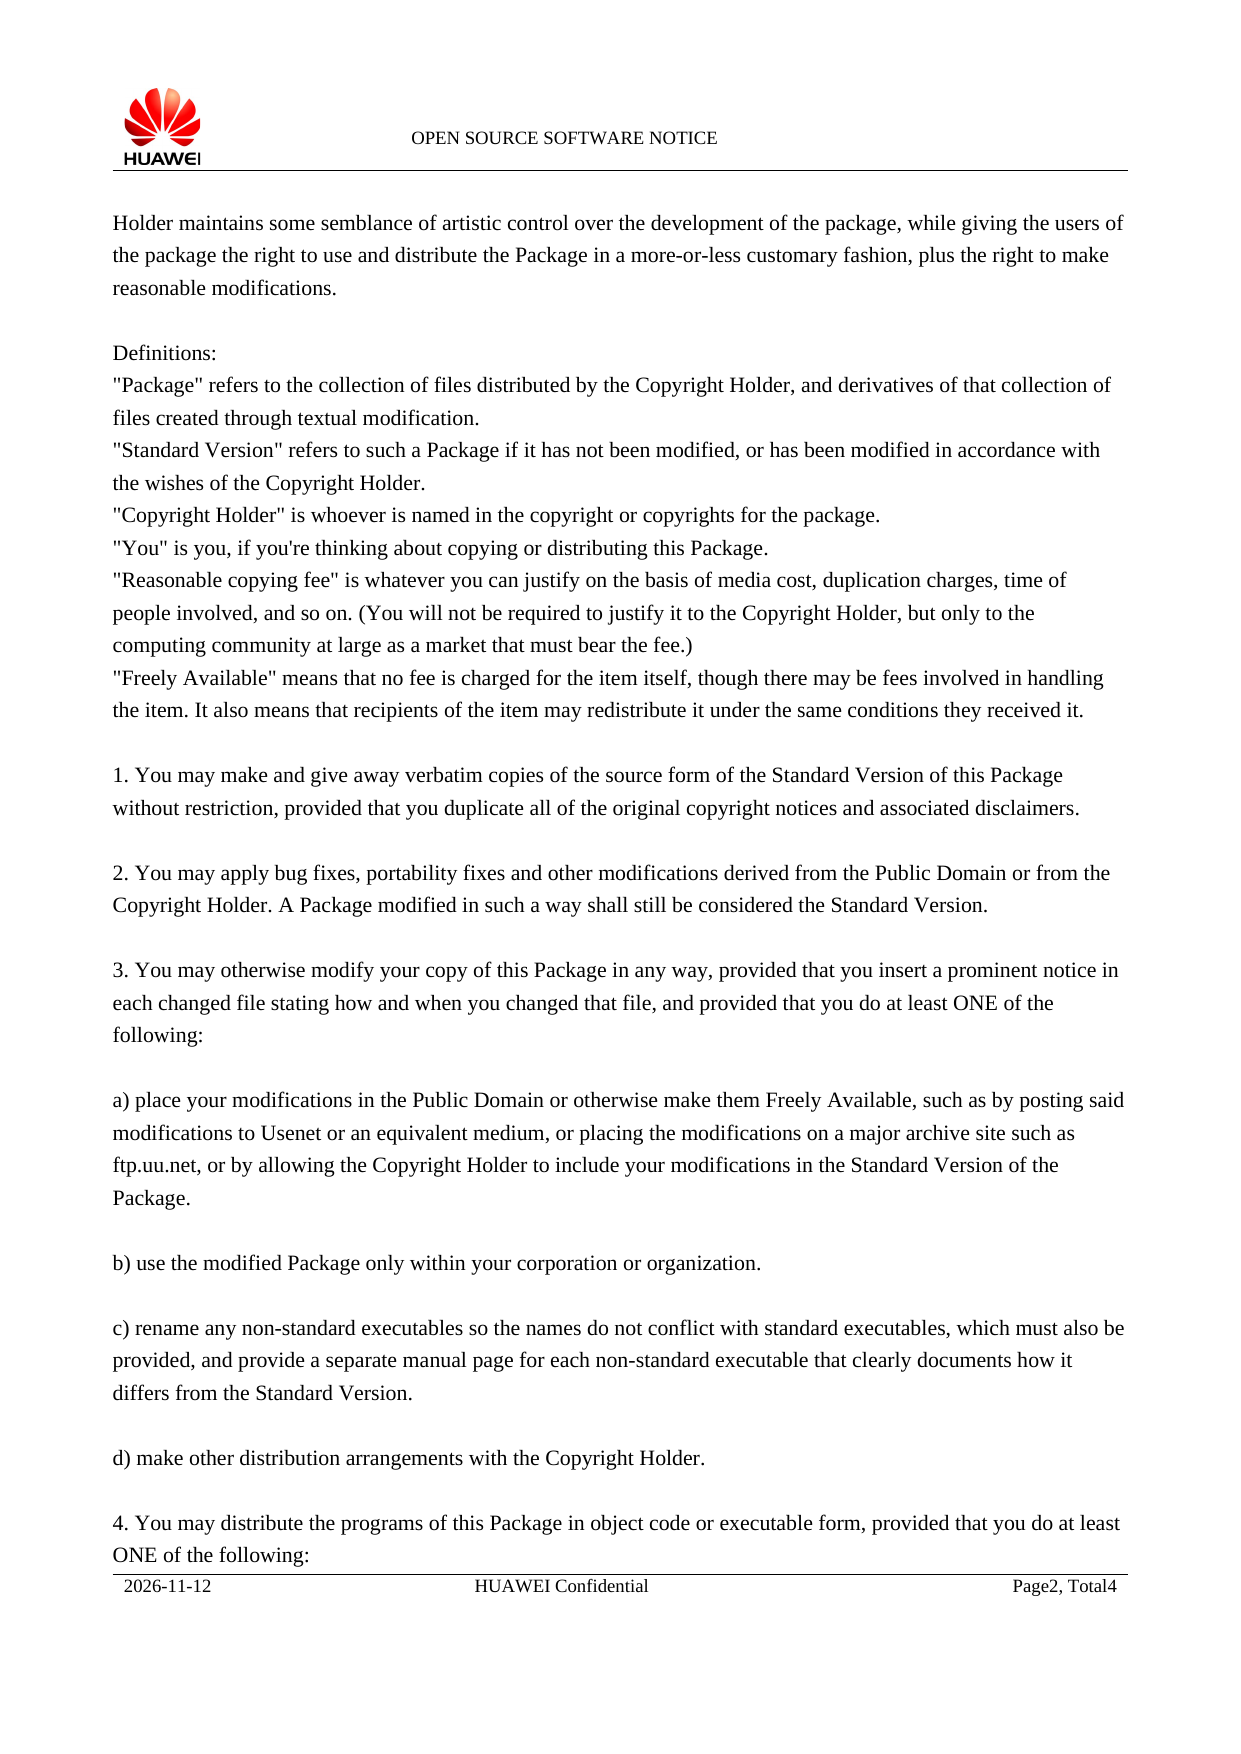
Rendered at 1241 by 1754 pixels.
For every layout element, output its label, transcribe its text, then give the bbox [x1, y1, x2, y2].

picture [124, 88, 201, 165]
